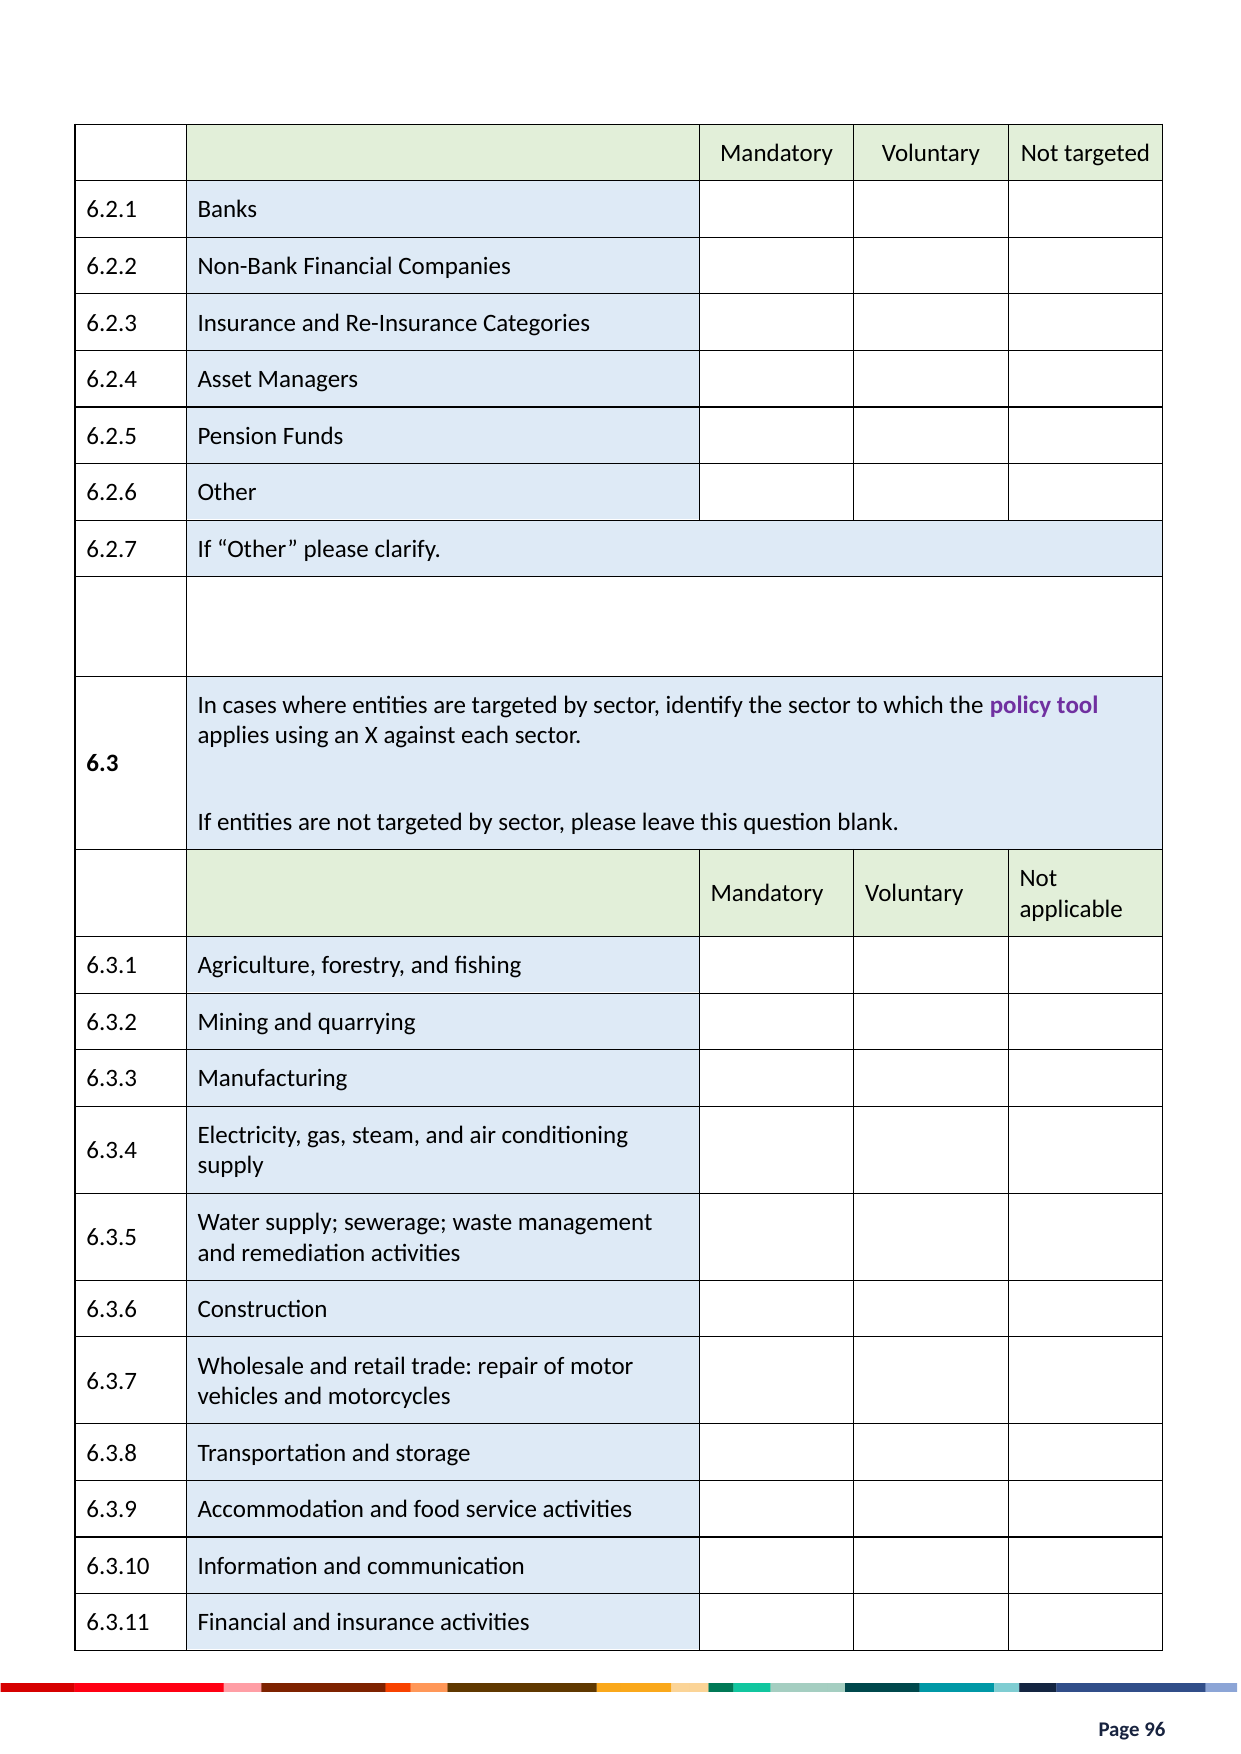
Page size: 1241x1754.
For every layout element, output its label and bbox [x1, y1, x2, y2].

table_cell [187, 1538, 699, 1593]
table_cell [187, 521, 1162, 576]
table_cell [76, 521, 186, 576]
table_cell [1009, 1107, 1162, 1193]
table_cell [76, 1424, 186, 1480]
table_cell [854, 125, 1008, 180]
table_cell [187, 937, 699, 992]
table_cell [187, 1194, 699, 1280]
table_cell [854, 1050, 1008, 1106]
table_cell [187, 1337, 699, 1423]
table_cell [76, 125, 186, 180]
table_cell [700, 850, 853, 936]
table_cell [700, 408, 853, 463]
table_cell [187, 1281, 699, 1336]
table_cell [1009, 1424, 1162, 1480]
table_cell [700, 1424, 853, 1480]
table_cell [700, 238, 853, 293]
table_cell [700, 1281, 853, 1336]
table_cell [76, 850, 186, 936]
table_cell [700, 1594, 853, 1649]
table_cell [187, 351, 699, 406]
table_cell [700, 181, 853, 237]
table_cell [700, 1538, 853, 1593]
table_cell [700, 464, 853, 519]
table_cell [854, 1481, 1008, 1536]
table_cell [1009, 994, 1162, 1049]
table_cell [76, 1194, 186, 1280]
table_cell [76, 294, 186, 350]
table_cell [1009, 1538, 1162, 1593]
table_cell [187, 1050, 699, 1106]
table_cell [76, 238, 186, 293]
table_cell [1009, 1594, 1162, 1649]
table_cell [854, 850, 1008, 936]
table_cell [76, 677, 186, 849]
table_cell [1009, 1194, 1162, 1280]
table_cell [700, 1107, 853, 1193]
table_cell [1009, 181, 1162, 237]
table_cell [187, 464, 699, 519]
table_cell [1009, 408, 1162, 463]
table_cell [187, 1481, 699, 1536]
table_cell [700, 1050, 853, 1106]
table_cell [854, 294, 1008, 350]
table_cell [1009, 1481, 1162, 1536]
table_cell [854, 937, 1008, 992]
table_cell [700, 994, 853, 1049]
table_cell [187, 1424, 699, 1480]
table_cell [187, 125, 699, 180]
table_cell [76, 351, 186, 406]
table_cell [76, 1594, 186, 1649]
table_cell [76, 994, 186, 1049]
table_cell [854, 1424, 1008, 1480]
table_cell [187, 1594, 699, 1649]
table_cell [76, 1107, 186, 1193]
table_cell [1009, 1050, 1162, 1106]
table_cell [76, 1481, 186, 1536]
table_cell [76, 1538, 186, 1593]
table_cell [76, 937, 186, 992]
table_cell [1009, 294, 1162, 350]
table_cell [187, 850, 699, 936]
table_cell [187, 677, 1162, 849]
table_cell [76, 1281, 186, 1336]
picture [0, 1683, 1236, 1692]
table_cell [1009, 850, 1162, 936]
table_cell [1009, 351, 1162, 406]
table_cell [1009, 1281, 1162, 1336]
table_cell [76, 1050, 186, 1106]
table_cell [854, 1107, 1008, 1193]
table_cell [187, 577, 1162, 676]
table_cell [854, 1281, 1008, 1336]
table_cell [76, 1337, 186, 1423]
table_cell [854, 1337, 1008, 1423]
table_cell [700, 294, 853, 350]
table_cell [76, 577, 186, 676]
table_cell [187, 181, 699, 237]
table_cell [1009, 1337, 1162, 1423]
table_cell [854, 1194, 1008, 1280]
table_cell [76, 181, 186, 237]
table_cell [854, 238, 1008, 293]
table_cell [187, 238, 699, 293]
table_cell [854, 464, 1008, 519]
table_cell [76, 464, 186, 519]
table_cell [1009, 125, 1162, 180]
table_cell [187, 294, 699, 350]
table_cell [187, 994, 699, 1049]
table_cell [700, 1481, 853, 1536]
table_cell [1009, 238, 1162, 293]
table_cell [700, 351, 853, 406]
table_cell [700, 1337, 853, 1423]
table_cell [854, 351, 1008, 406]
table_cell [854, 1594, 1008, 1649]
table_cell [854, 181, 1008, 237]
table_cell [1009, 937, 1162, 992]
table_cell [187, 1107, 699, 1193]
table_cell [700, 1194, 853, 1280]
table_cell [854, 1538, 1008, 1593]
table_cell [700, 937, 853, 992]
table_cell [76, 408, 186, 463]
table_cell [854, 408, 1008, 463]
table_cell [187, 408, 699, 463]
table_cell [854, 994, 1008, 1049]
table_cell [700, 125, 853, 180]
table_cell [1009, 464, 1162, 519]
